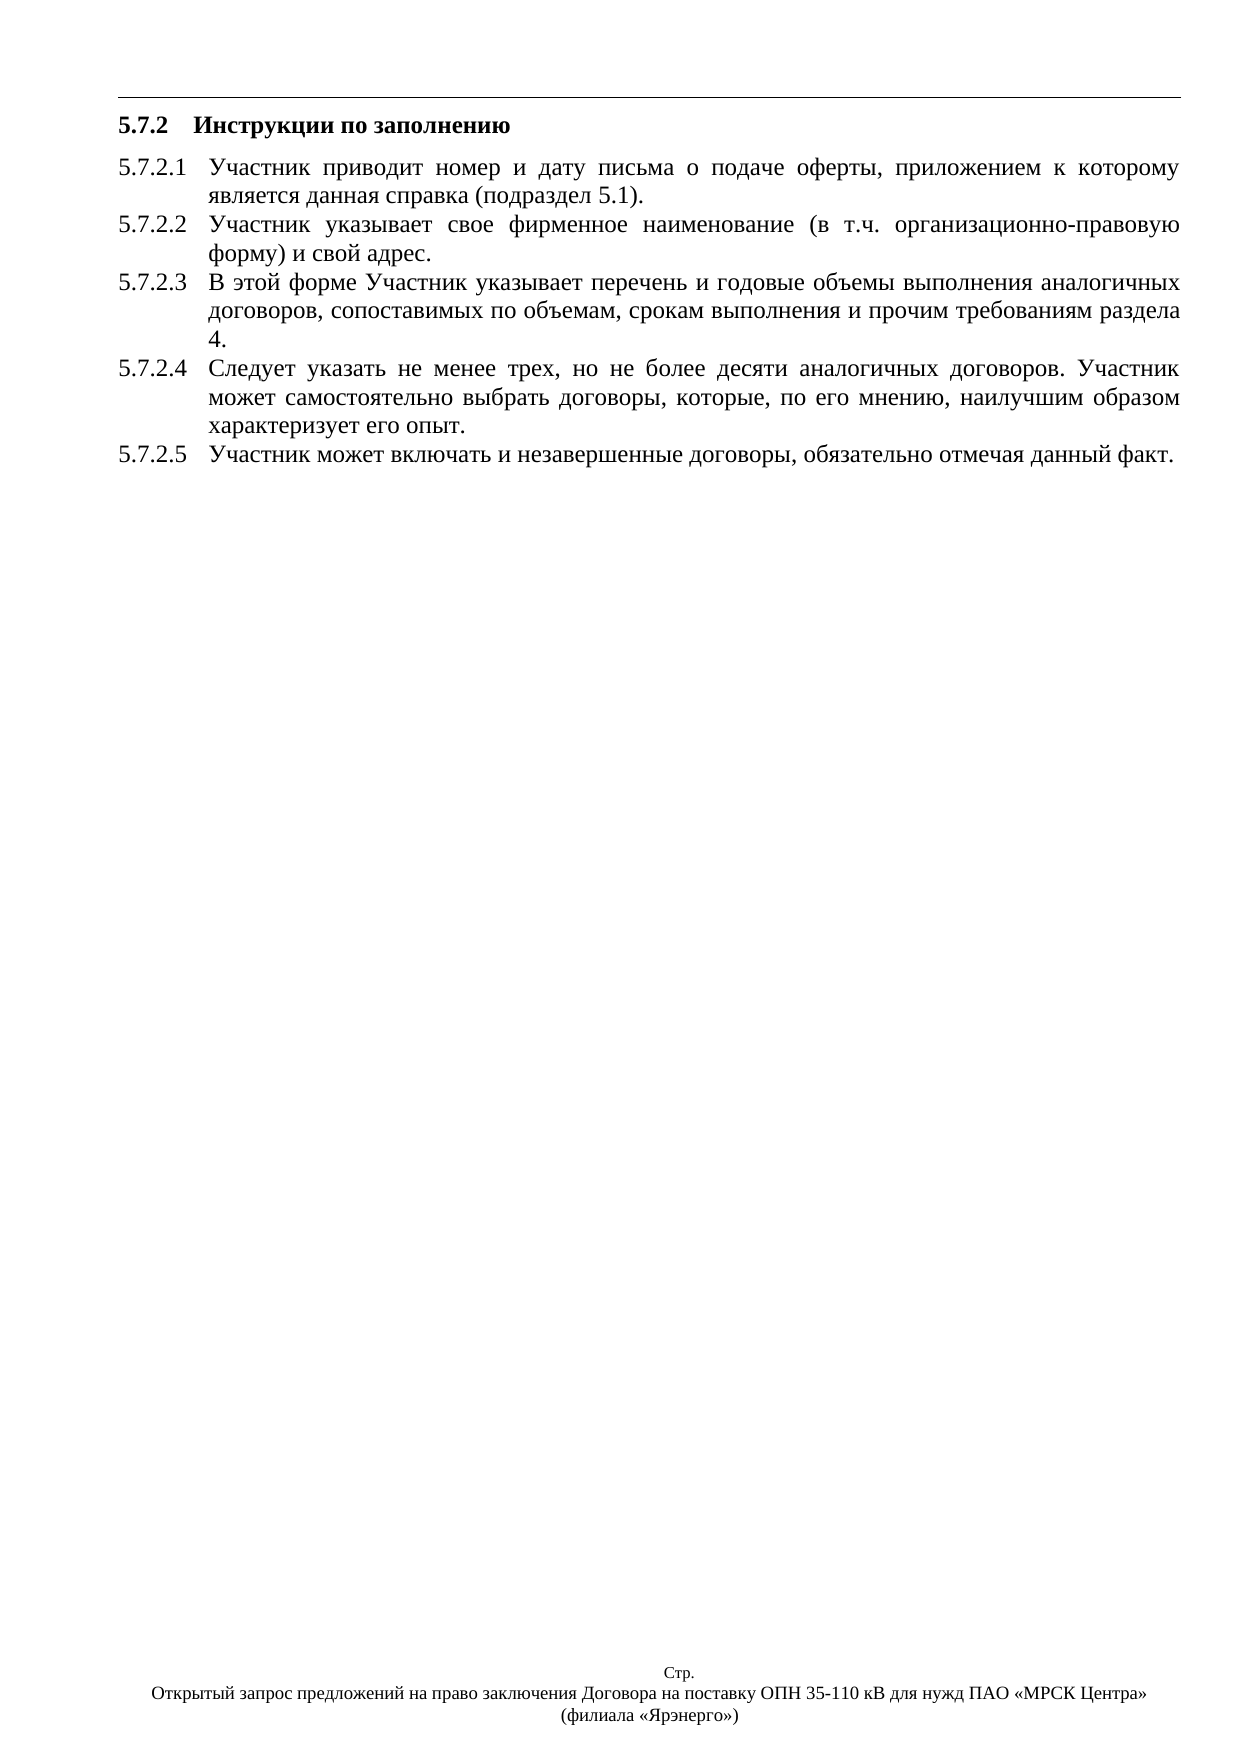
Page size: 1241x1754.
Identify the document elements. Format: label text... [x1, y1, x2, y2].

list Участник указывает свое фирменное наименование (в т.ч. организационно-правовую форму) и свой адрес. [118, 209, 1181, 267]
subtitle Инструкции по заполнению [118, 111, 1181, 139]
list Следует указать не менее трех, но не более десяти аналогичных договоров. Участник может самостоятельно выбрать договоры, которые, по его мнению, наилучшим образом характеризует его опыт. [118, 353, 1181, 439]
list В этой форме Участник указывает перечень и годовые объемы выполнения аналогичных договоров, сопоставимых по объемам, срокам выполнения и прочим требованиям раздела 4. [118, 267, 1181, 353]
list Участник приводит номер и дату письма о подаче оферты, приложением к которому является данная справка (подраздел 5.1). [118, 152, 1181, 209]
list Участник может включать и незавершенные договоры, обязательно отмечая данный факт. [118, 439, 1181, 468]
